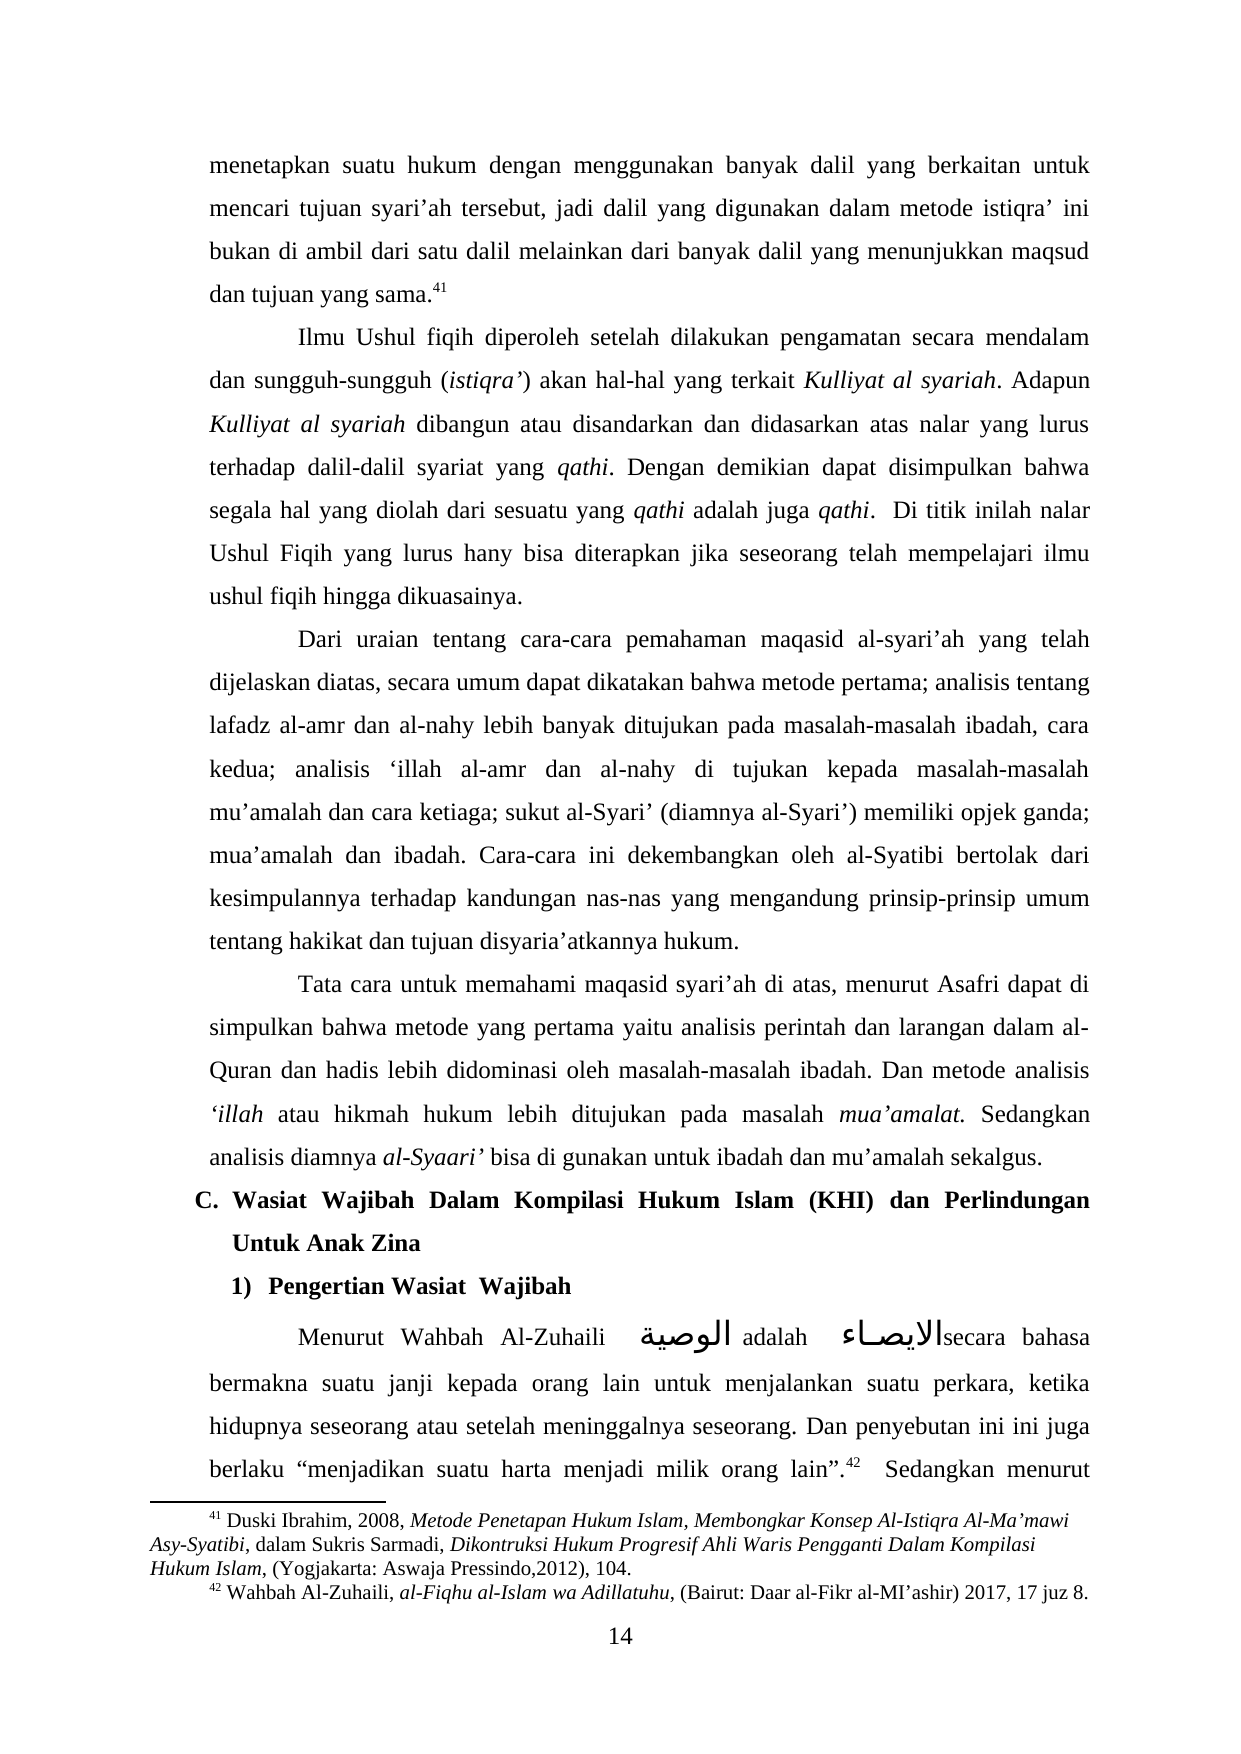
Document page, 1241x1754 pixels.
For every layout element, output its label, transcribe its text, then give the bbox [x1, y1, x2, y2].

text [209, 150, 1090, 308]
text Dari uraian tentang cara-cara pemahaman maqasid al-syari’ah yang telah dijelaskan diatas, secara umum dapat dikatakan bahwa metode pertama; analisis tentang lafadz al-amr dan al-nahy lebih banyak ditujukan pada masalah-masalah ibadah, cara kedua; analisis ‘illah al-amr dan al-nahy di tujukan kepada masalah-masalah mu’amalah dan cara ketiaga; sukut al-Syari’ (diamnya al-Syari’) memiliki opjek ganda; mua’amalah dan ibadah. Cara-cara ini dekembangkan oleh al-Syatibi bertolak dari kesimpulannya terhadap kandungan nas-nas yang mengandung prinsip-prinsip umum tentang hakikat dan tujuan disyaria’atkannya hukum. [209, 624, 1090, 955]
text Tata cara untuk memahami maqasid syari’ah di atas, menurut Asafri dapat di simpulkan bahwa metode yang pertama yaitu analisis perintah dan larangan dalam al-Quran dan hadis lebih didominasi oleh masalah-masalah ibadah. Dan metode analisis ‘illah atau hikmah hukum lebih ditujukan pada masalah mua’amalat. Sedangkan analisis diamnya al-Syaari’ bisa di gunakan untuk ibadah dan mu’amalah sekalgus. [209, 969, 1090, 1171]
subtitle Wasiat Wajibah Dalam Kompilasi Hukum Islam (KHI) dan Perlindungan Untuk Anak Zina [194, 1185, 1090, 1257]
text Ilmu Ushul fiqih diperoleh setelah dilakukan pengamatan secara mendalam dan sungguh-sungguh (istiqra’) akan hal-hal yang terkait Kulliyat al syariah. Adapun Kulliyat al syariah dibangun atau disandarkan dan didasarkan atas nalar yang lurus terhadap dalil-dalil syariat yang qathi. Dengan demikian dapat disimpulkan bahwa segala hal yang diolah dari sesuatu yang qathi adalah juga qathi. Di titik inilah nalar Ushul Fiqih yang lurus hany bisa diterapkan jika seseorang telah mempelajari ilmu ushul fiqih hingga dikuasainya. [209, 322, 1090, 610]
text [209, 1314, 1090, 1483]
list Pengertian Wasiat Wajibah [231, 1271, 1090, 1300]
